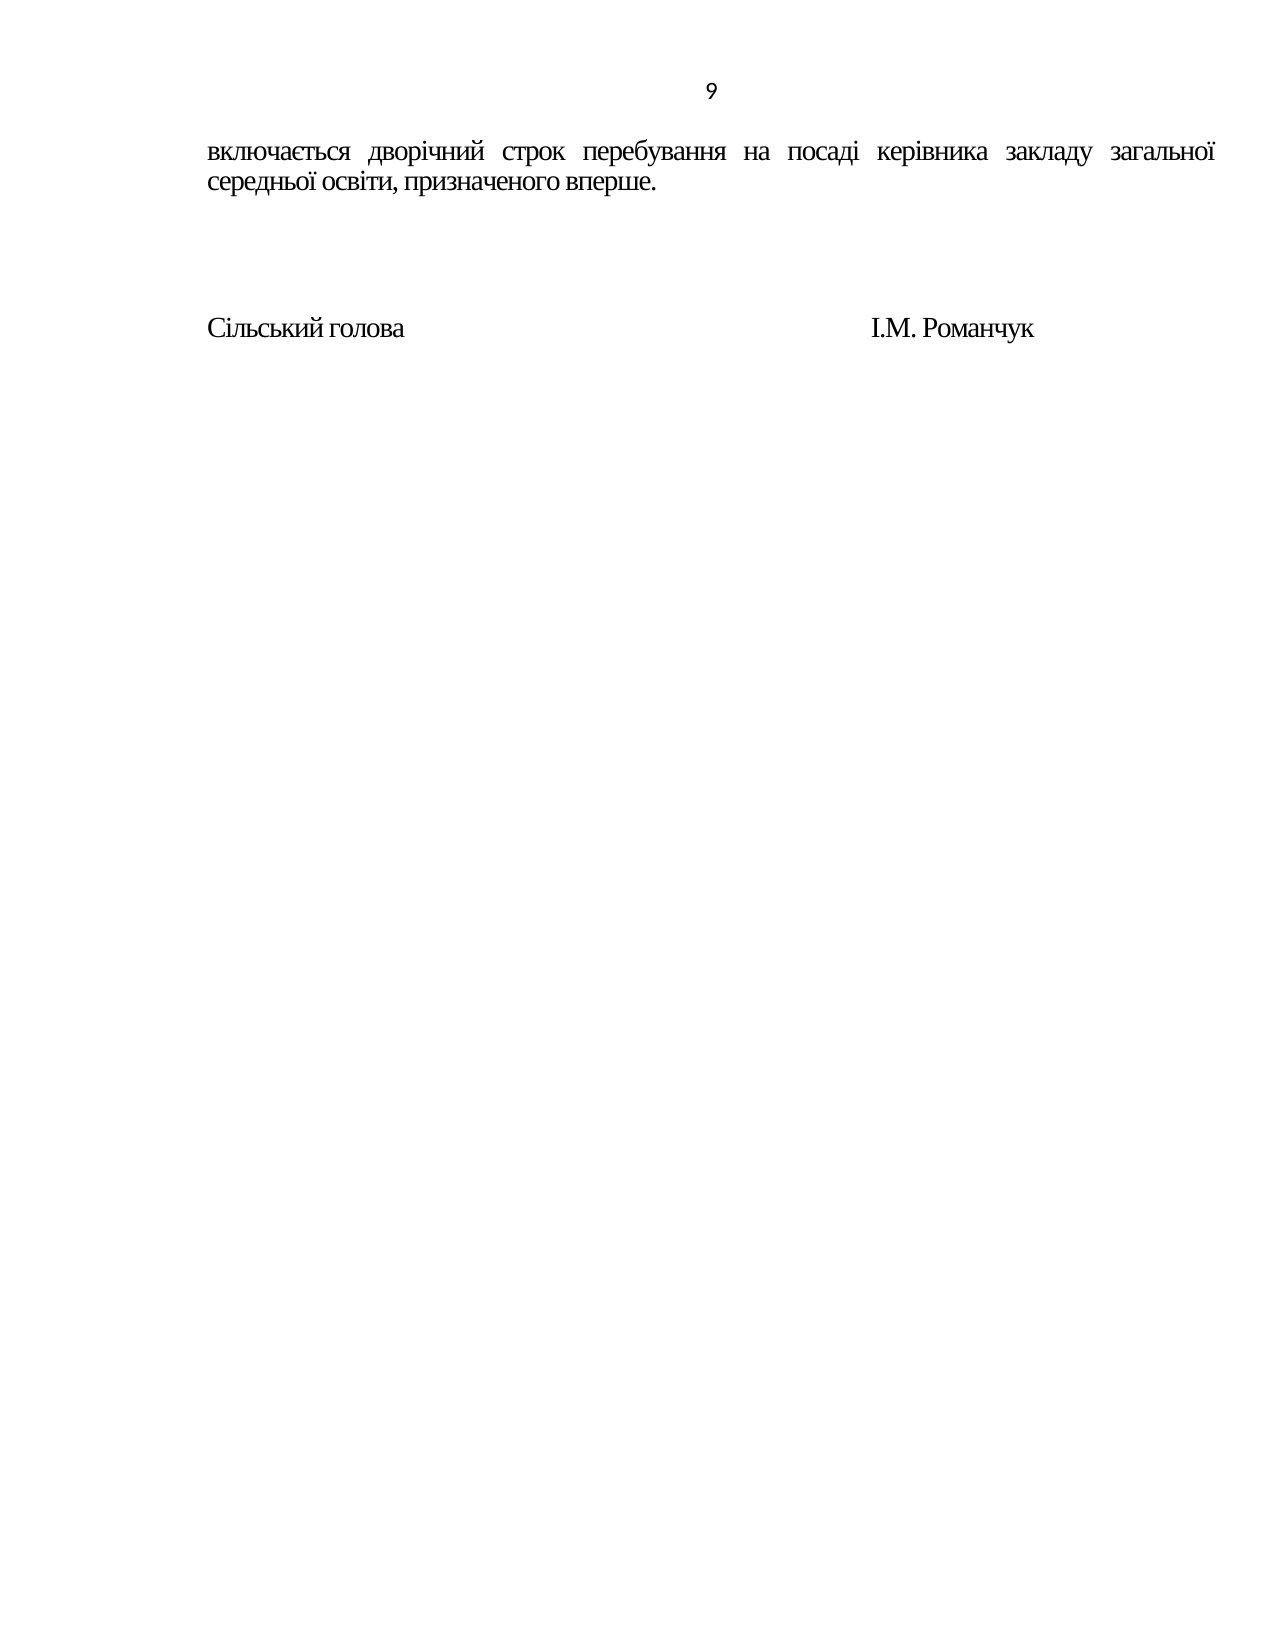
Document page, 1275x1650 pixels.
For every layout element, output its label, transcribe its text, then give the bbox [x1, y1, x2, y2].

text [207, 136, 1216, 201]
text Сільський голова І.М. Романчук [207, 314, 1216, 344]
